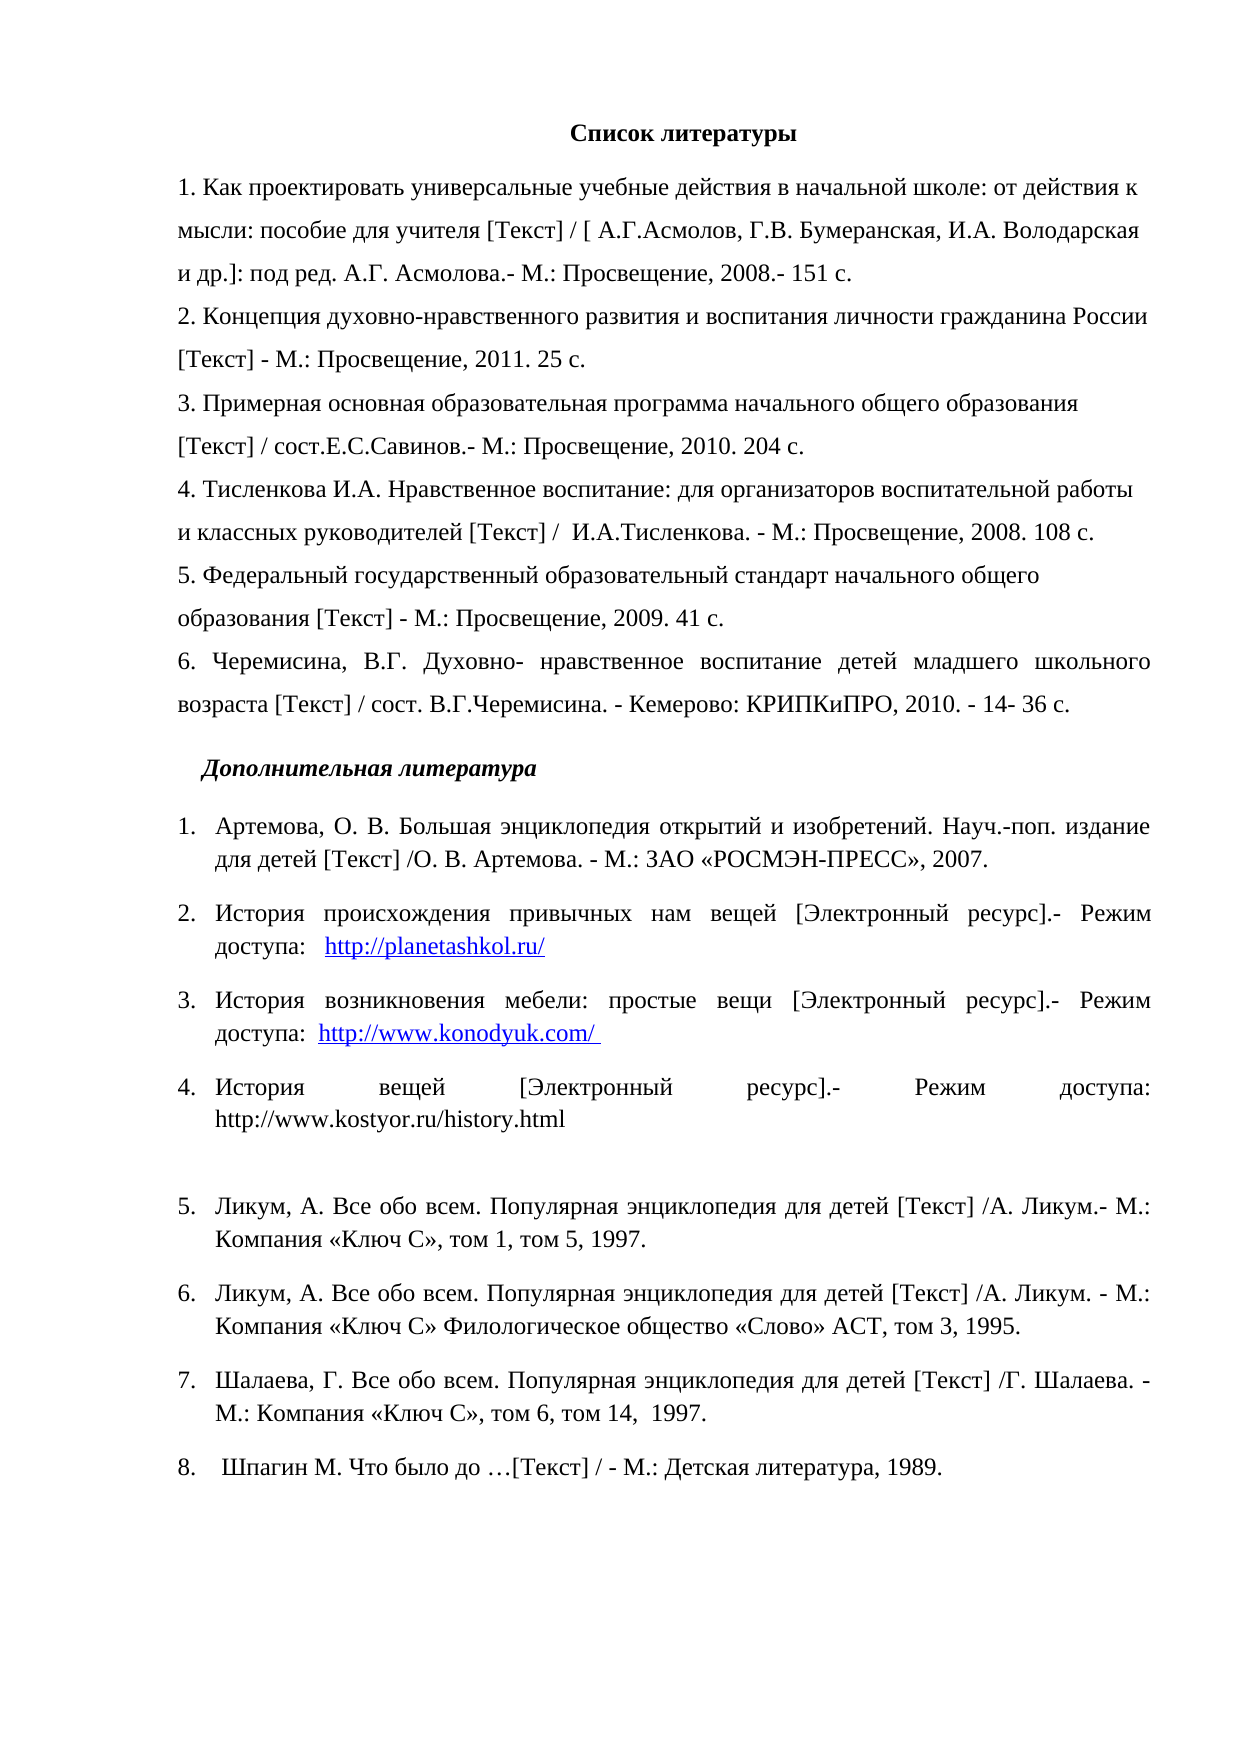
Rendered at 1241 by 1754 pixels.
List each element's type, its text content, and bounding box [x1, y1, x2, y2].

list Артемова, О. В. Большая энциклопедия открытий и изобретений. Науч.-поп. издание для детей [Текст] /О. В. Артемова. - М.: ЗАО «РОСМЭН-ПРЕСС», 2007. [177, 811, 1152, 873]
text Дополнительная литература [177, 753, 1152, 782]
text 3. Примерная основная образовательная программа начального общего образования [Текст] / сост.Е.С.Савинов.- М.: Просвещение, 2010. 204 с. [177, 388, 1152, 459]
list Шпагин М. Что было до …[Текст] / - М.: Детская литература, 1989. [177, 1452, 1152, 1481]
list История возникновения мебели: простые вещи [Электронный ресурс].- Режим доступа: http://www.konodyuk.com/ [177, 985, 1152, 1046]
list История происхождения привычных нам вещей [Электронный ресурс].- Режим доступа: http://planetashkol.ru/ [177, 898, 1152, 959]
list Список литературы [215, 118, 1152, 147]
text 1. Как проектировать универсальные учебные действия в начальной школе: от действия к мысли: пособие для учителя [Текст] / [ А.Г.Асмолов, Г.В. Бумеранская, И.А. Володарская и др.]: под ред. А.Г. Асмолова.- М.: Просвещение, 2008.- 151 с. [177, 172, 1152, 287]
text 5. Федеральный государственный образовательный стандарт начального общего образования [Текст] - М.: Просвещение, 2009. 41 с. [177, 560, 1152, 632]
list История вещей [Электронный ресурс].- Режим доступа: http://www.kostyor.ru/history.html [177, 1072, 1152, 1133]
list Шалаева, Г. Все обо всем. Популярная энциклопедия для детей [Текст] /Г. Шалаева. - М.: Компания «Ключ С», том 6, том 14, 1997. [177, 1365, 1152, 1427]
list Ликум, А. Все обо всем. Популярная энциклопедия для детей [Текст] /А. Ликум.- М.: Компания «Ключ С», том 1, том 5, 1997. [177, 1191, 1152, 1253]
text 2. Концепция духовно-нравственного развития и воспитания личности гражданина России [Текст] - М.: Просвещение, 2011. 25 с. [177, 301, 1152, 373]
text 4. Тисленкова И.А. Нравственное воспитание: для организаторов воспитательной работы и классных руководителей [Текст] / И.А.Тисленкова. - М.: Просвещение, 2008. 108 с. [177, 474, 1152, 546]
text 6. Черемисина, В.Г. Духовно- нравственное воспитание детей младшего школьного возраста [Текст] / сост. В.Г.Черемисина. - Кемерово: КРИПКиПРО, 2010. - 14- 36 с. [177, 646, 1152, 718]
list Ликум, А. Все обо всем. Популярная энциклопедия для детей [Текст] /А. Ликум. - М.: Компания «Ключ С» Филологическое общество «Слово» АСТ, том 3, 1995. [177, 1278, 1152, 1340]
